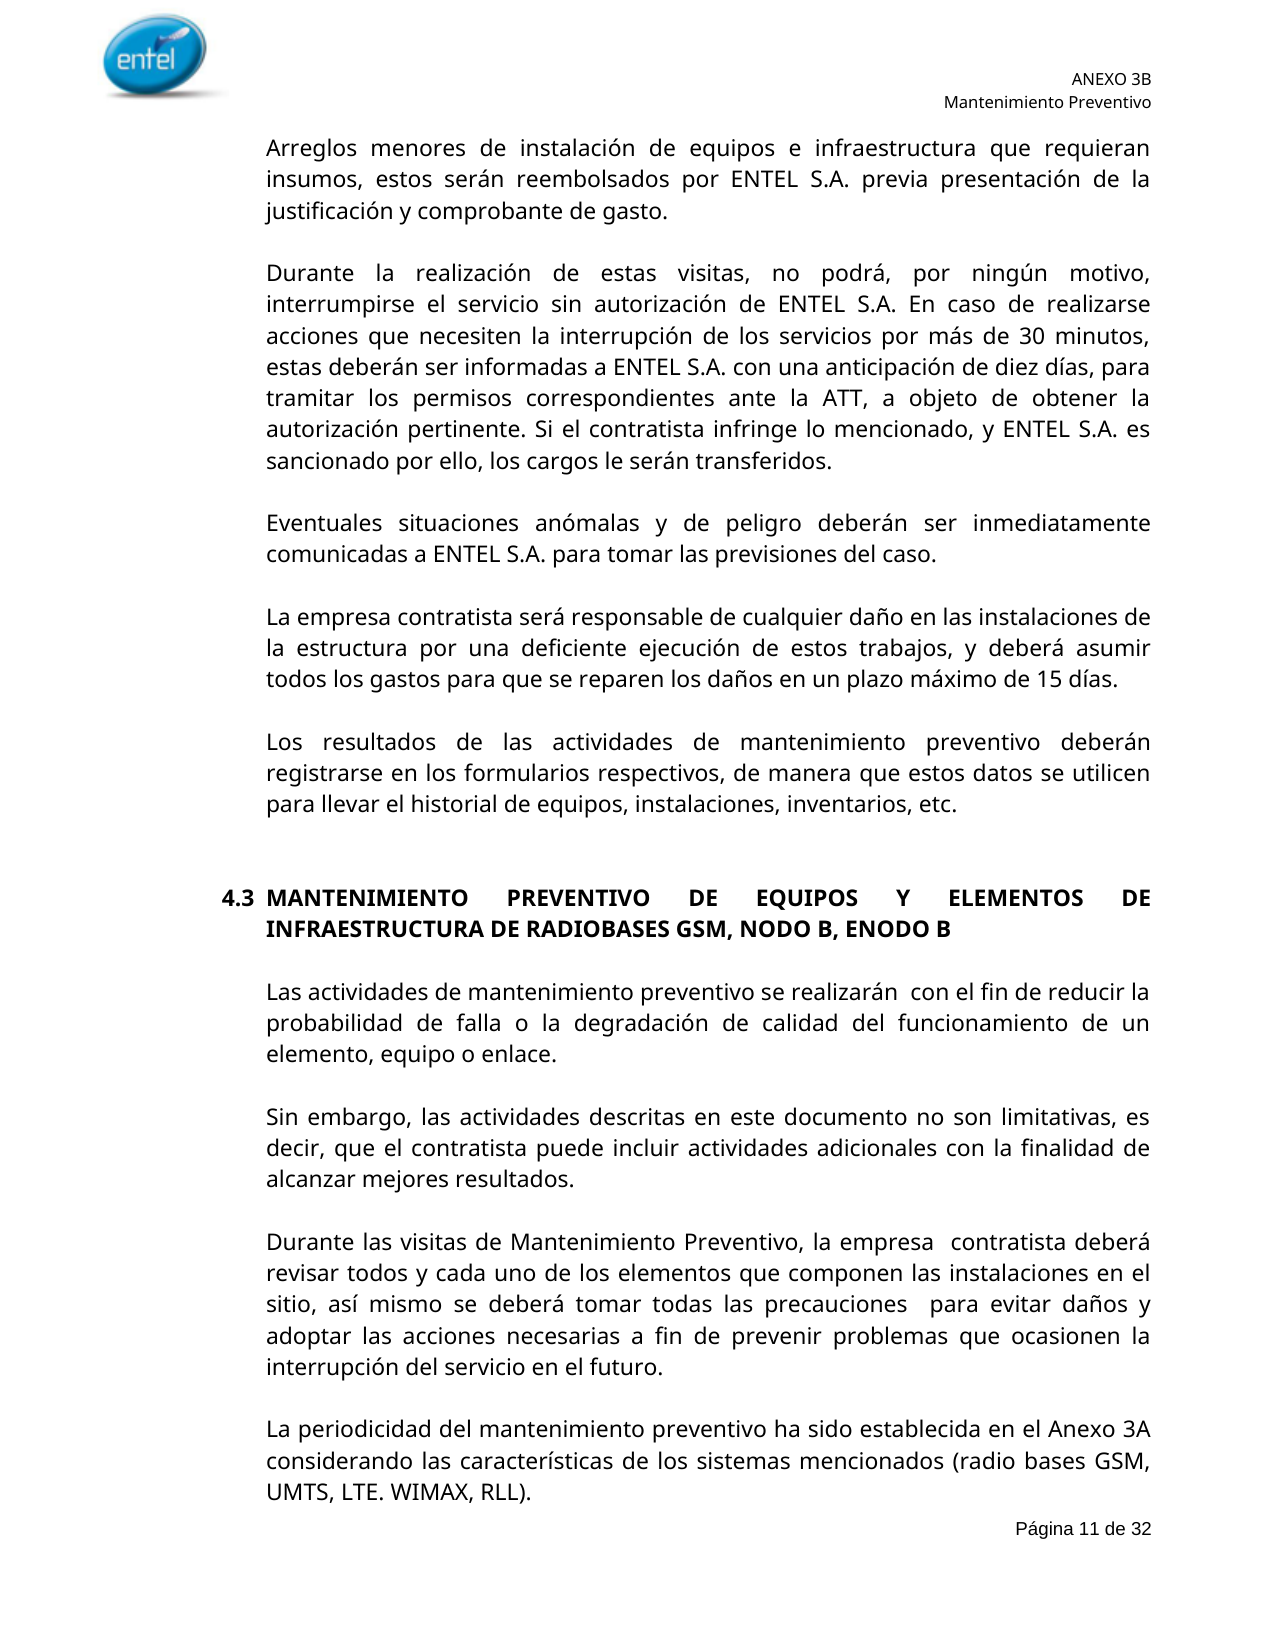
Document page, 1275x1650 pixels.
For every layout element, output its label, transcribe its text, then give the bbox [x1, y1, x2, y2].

text Durante las visitas de Mantenimiento Preventivo, la empresa contratista deberá revisar todos y cada uno de los elementos que componen las instalaciones en el sitio, así mismo se deberá tomar todas las precauciones para evitar daños y adoptar las acciones necesarias a fin de prevenir problemas que ocasionen la interrupción del servicio en el futuro. [266, 1226, 1152, 1382]
text Sin embargo, las actividades descritas en este documento no son limitativas, es decir, que el contratista puede incluir actividades adicionales con la finalidad de alcanzar mejores resultados. [266, 1101, 1152, 1194]
subtitle maNtenimiento preventivo de equipos y Elementos de infraestructura de radiobases GSM, NODO B, ENODO B [222, 882, 1152, 944]
text Los resultados de las actividades de mantenimiento preventivo deberán registrarse en los formularios respectivos, de manera que estos datos se utilicen para llevar el historial de equipos, instalaciones, inventarios, etc. [266, 726, 1152, 819]
text La periodicidad del mantenimiento preventivo ha sido establecida en el Anexo 3A considerando las características de los sistemas mencionados (radio bases GSM, UMTS, LTE. WIMAX, RLL). [266, 1413, 1152, 1507]
picture [87, 7, 230, 105]
text Eventuales situaciones anómalas y de peligro deberán ser inmediatamente comunicadas a ENTEL S.A. para tomar las previsiones del caso. [266, 507, 1152, 569]
text Arreglos menores de instalación de equipos e infraestructura que requieran insumos, estos serán reembolsados por ENTEL S.A. previa presentación de la justificación y comprobante de gasto. [266, 132, 1152, 226]
text Las actividades de mantenimiento preventivo se realizarán con el fin de reducir la probabilidad de falla o la degradación de calidad del funcionamiento de un elemento, equipo o enlace. [266, 976, 1152, 1069]
text La empresa contratista será responsable de cualquier daño en las instalaciones de la estructura por una deficiente ejecución de estos trabajos, y deberá asumir todos los gastos para que se reparen los daños en un plazo máximo de 15 días. [266, 601, 1152, 694]
text Durante la realización de estas visitas, no podrá, por ningún motivo, interrumpirse el servicio sin autorización de ENTEL S.A. En caso de realizarse acciones que necesiten la interrupción de los servicios por más de 30 minutos, estas deberán ser informadas a ENTEL S.A. con una anticipación de diez días, para tramitar los permisos correspondientes ante la ATT, a objeto de obtener la autorización pertinente. Si el contratista infringe lo mencionado, y ENTEL S.A. es sancionado por ello, los cargos le serán transferidos. [266, 257, 1152, 476]
